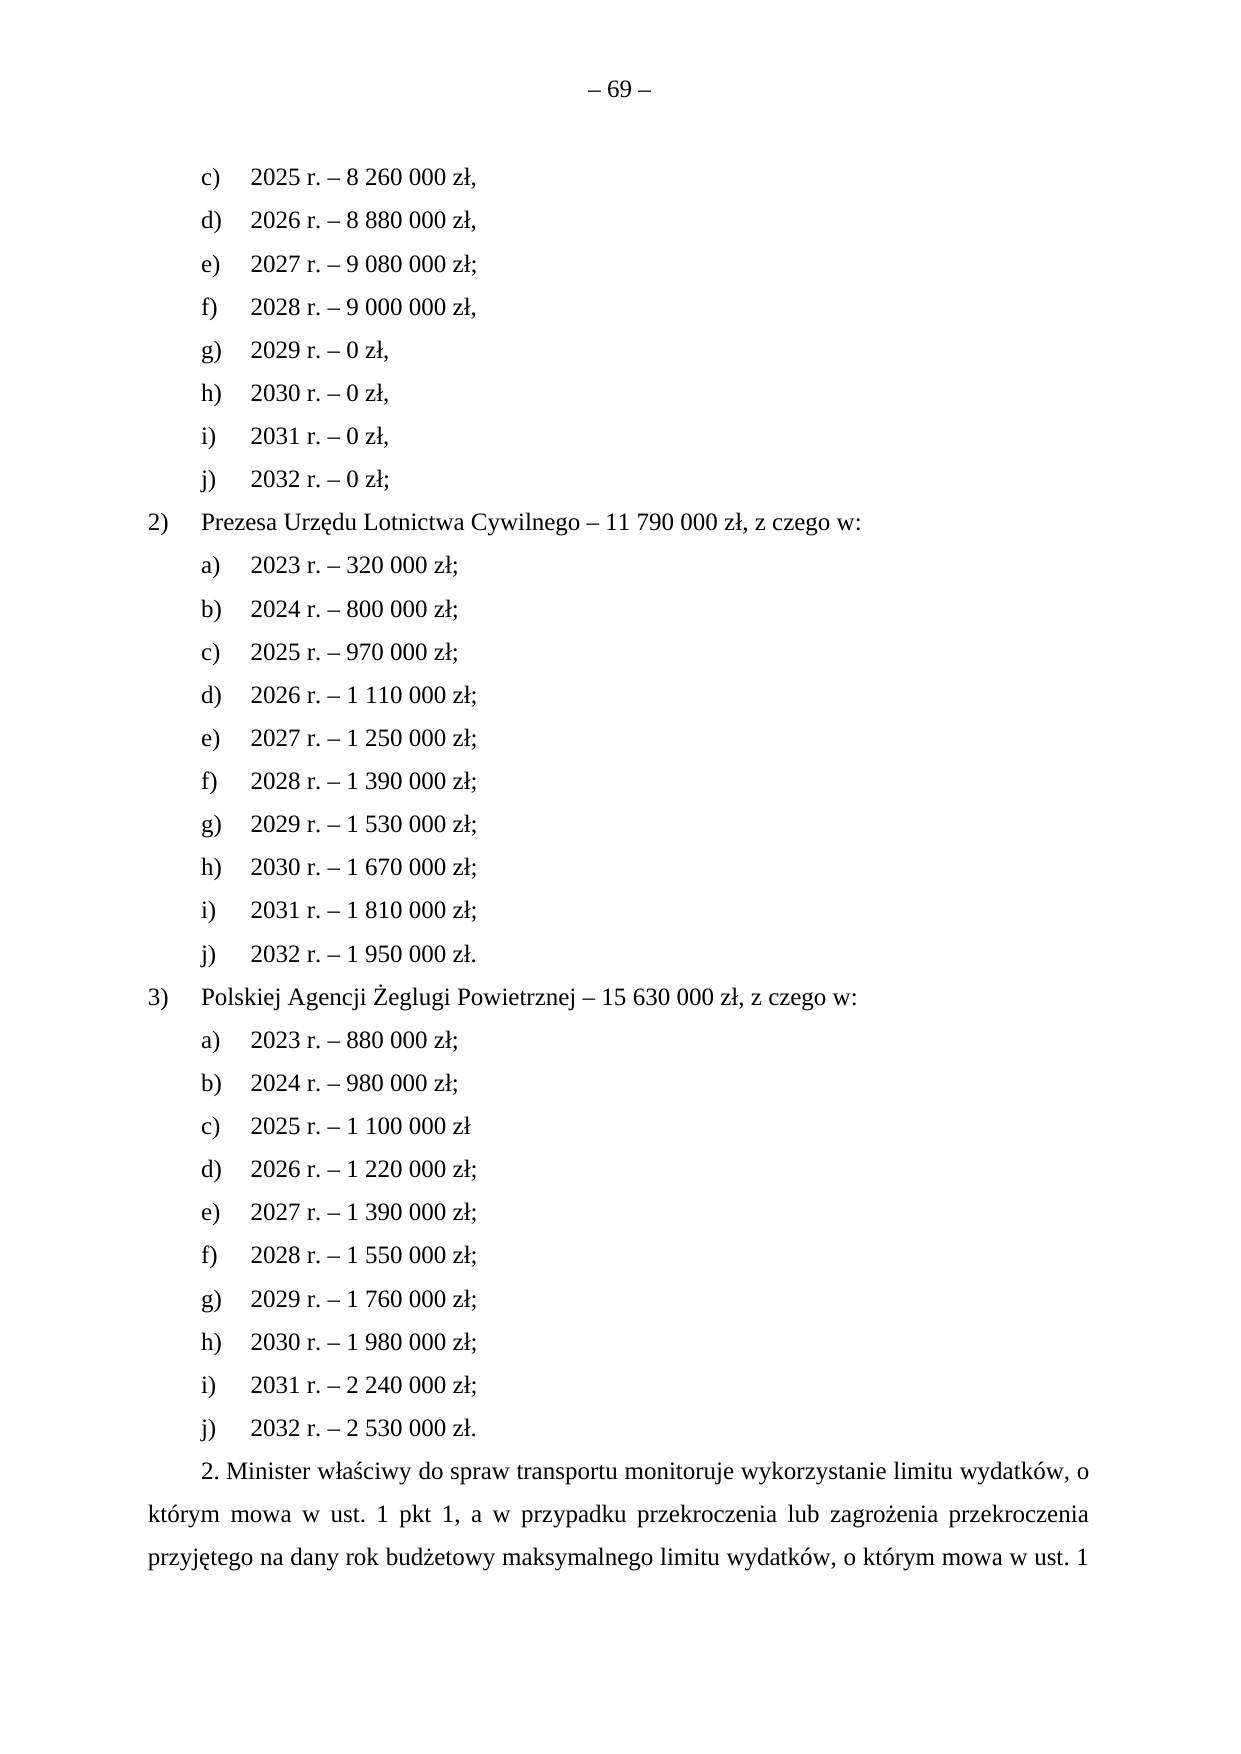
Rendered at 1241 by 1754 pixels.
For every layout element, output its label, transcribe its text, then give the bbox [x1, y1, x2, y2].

text g) 2029 r. – 0 zł, [201, 335, 1091, 364]
text b) 2024 r. – 800 000 zł; [201, 594, 1091, 622]
text f) 2028 r. – 9 000 000 zł, [201, 292, 1091, 321]
text f) 2028 r. – 1 550 000 zł; [201, 1241, 1091, 1269]
text j) 2032 r. – 1 950 000 zł. [201, 939, 1091, 967]
text g) 2029 r. – 1 530 000 zł; [201, 809, 1091, 838]
text b) 2024 r. – 980 000 zł; [201, 1068, 1091, 1097]
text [148, 1456, 1091, 1571]
text d) 2026 r. – 1 220 000 zł; [201, 1154, 1091, 1183]
text c) 2025 r. – 8 260 000 zł, [201, 162, 1091, 191]
text j) 2032 r. – 0 zł; [201, 464, 1091, 493]
text e) 2027 r. – 1 250 000 zł; [201, 723, 1091, 752]
text d) 2026 r. – 1 110 000 zł; [201, 680, 1091, 709]
text h) 2030 r. – 1 670 000 zł; [201, 852, 1091, 881]
text e) 2027 r. – 9 080 000 zł; [201, 249, 1091, 277]
text h) 2030 r. – 0 zł, [201, 378, 1091, 407]
text i) 2031 r. – 2 240 000 zł; [201, 1370, 1091, 1399]
text 3) Polskiej Agencji Żeglugi Powietrznej – 15 630 000 zł, z czego w: [148, 982, 1091, 1011]
text a) 2023 r. – 320 000 zł; [201, 551, 1091, 579]
text a) 2023 r. – 880 000 zł; [201, 1025, 1091, 1054]
text f) 2028 r. – 1 390 000 zł; [201, 766, 1091, 795]
text g) 2029 r. – 1 760 000 zł; [201, 1284, 1091, 1312]
text 2) Prezesa Urzędu Lotnictwa Cywilnego – 11 790 000 zł, z czego w: [148, 507, 1091, 536]
text i) 2031 r. – 1 810 000 zł; [201, 896, 1091, 924]
text c) 2025 r. – 1 100 000 zł [201, 1111, 1091, 1140]
text j) 2032 r. – 2 530 000 zł. [201, 1413, 1091, 1442]
text h) 2030 r. – 1 980 000 zł; [201, 1327, 1091, 1356]
text c) 2025 r. – 970 000 zł; [201, 637, 1091, 666]
text d) 2026 r. – 8 880 000 zł, [201, 206, 1091, 234]
text i) 2031 r. – 0 zł, [201, 421, 1091, 450]
text e) 2027 r. – 1 390 000 zł; [201, 1197, 1091, 1226]
